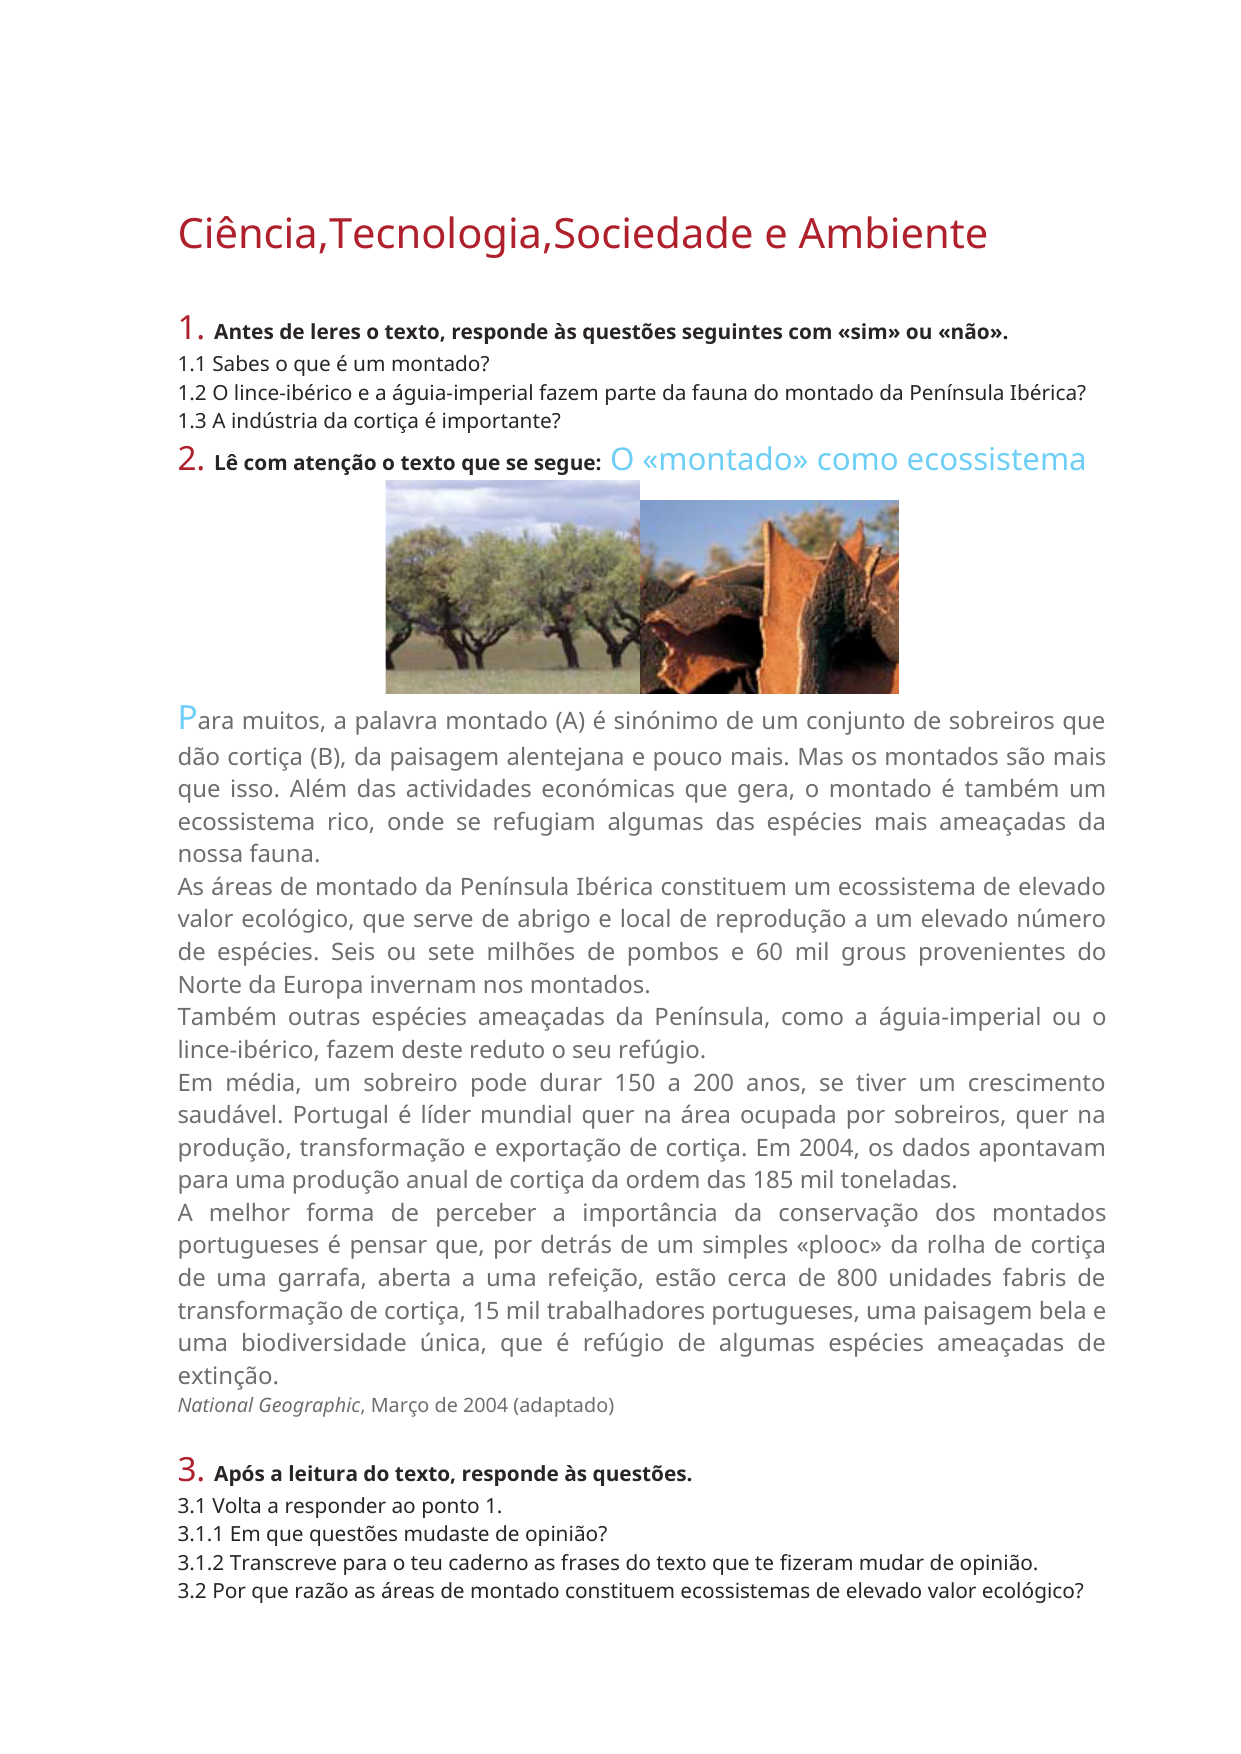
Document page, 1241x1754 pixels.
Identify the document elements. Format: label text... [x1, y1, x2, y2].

text As áreas de montado da Península Ibérica constituem um ecossistema de elevado valor ecológico, que serve de abrigo e local de reprodução a um elevado número de espécies. Seis ou sete milhões de pombos e 60 mil grous provenientes do Norte da Europa invernam nos montados. [177, 870, 1107, 1000]
text 1.3 A indústria da cortiça é importante? [177, 406, 1107, 434]
text Para muitos, a palavra montado (A) é sinónimo de um conjunto de sobreiros que dão cortiça (B), da paisagem alentejana e pouco mais. Mas os montados são mais que isso. Além das actividades económicas que gera, o montado é também um ecossistema rico, onde se refugiam algumas das espécies mais ameaçadas da nossa fauna. [177, 694, 1107, 870]
text Também outras espécies ameaçadas da Península, como a águia-imperial ou o lince-ibérico, fazem deste reduto o seu refúgio. [177, 1000, 1107, 1065]
text Em média, um sobreiro pode durar 150 a 200 anos, se tiver um crescimento saudável. Portugal é líder mundial quer na área ocupada por sobreiros, quer na produção, transformação e exportação de cortiça. Em 2004, os dados apontavam para uma produção anual de cortiça da ordem das 185 mil toneladas. [177, 1065, 1107, 1196]
text 1. Antes de leres o texto, responde às questões seguintes com «sim» ou «não». [177, 304, 1107, 349]
text National Geographic, Março de 2004 (adaptado) [177, 1391, 1107, 1418]
text 2. Lê com atenção o texto que se segue: O «montado» como ecossistema [177, 434, 1107, 480]
text Ciência,Tecnologia,Sociedade e Ambiente [177, 204, 1107, 261]
text 3. Após a leitura do texto, responde às questões. [177, 1445, 1107, 1491]
text 1.2 O lince-ibérico e a águia-imperial fazem parte da fauna do montado da Península Ibérica? [177, 378, 1107, 406]
text 3.1.2 Transcreve para o teu caderno as frases do texto que te fizeram mudar de opinião. [177, 1548, 1107, 1576]
text 3.1.1 Em que questões mudaste de opinião? [177, 1519, 1107, 1548]
text A melhor forma de perceber a importância da conservação dos montados portugueses é pensar que, por detrás de um simples «plooc» da rolha de cortiça de uma garrafa, aberta a uma refeição, estão cerca de 800 unidades fabris de transformação de cortiça, 15 mil trabalhadores portugueses, uma paisagem bela e uma biodiversidade única, que é refúgio de algumas espécies ameaçadas de extinção. [177, 1196, 1107, 1391]
text 1.1 Sabes o que é um montado? [177, 349, 1107, 378]
text 3.1 Volta a responder ao ponto 1. [177, 1491, 1107, 1519]
text 3.2 Por que razão as áreas de montado constituem ecossistemas de elevado valor ecológico? [177, 1576, 1107, 1604]
